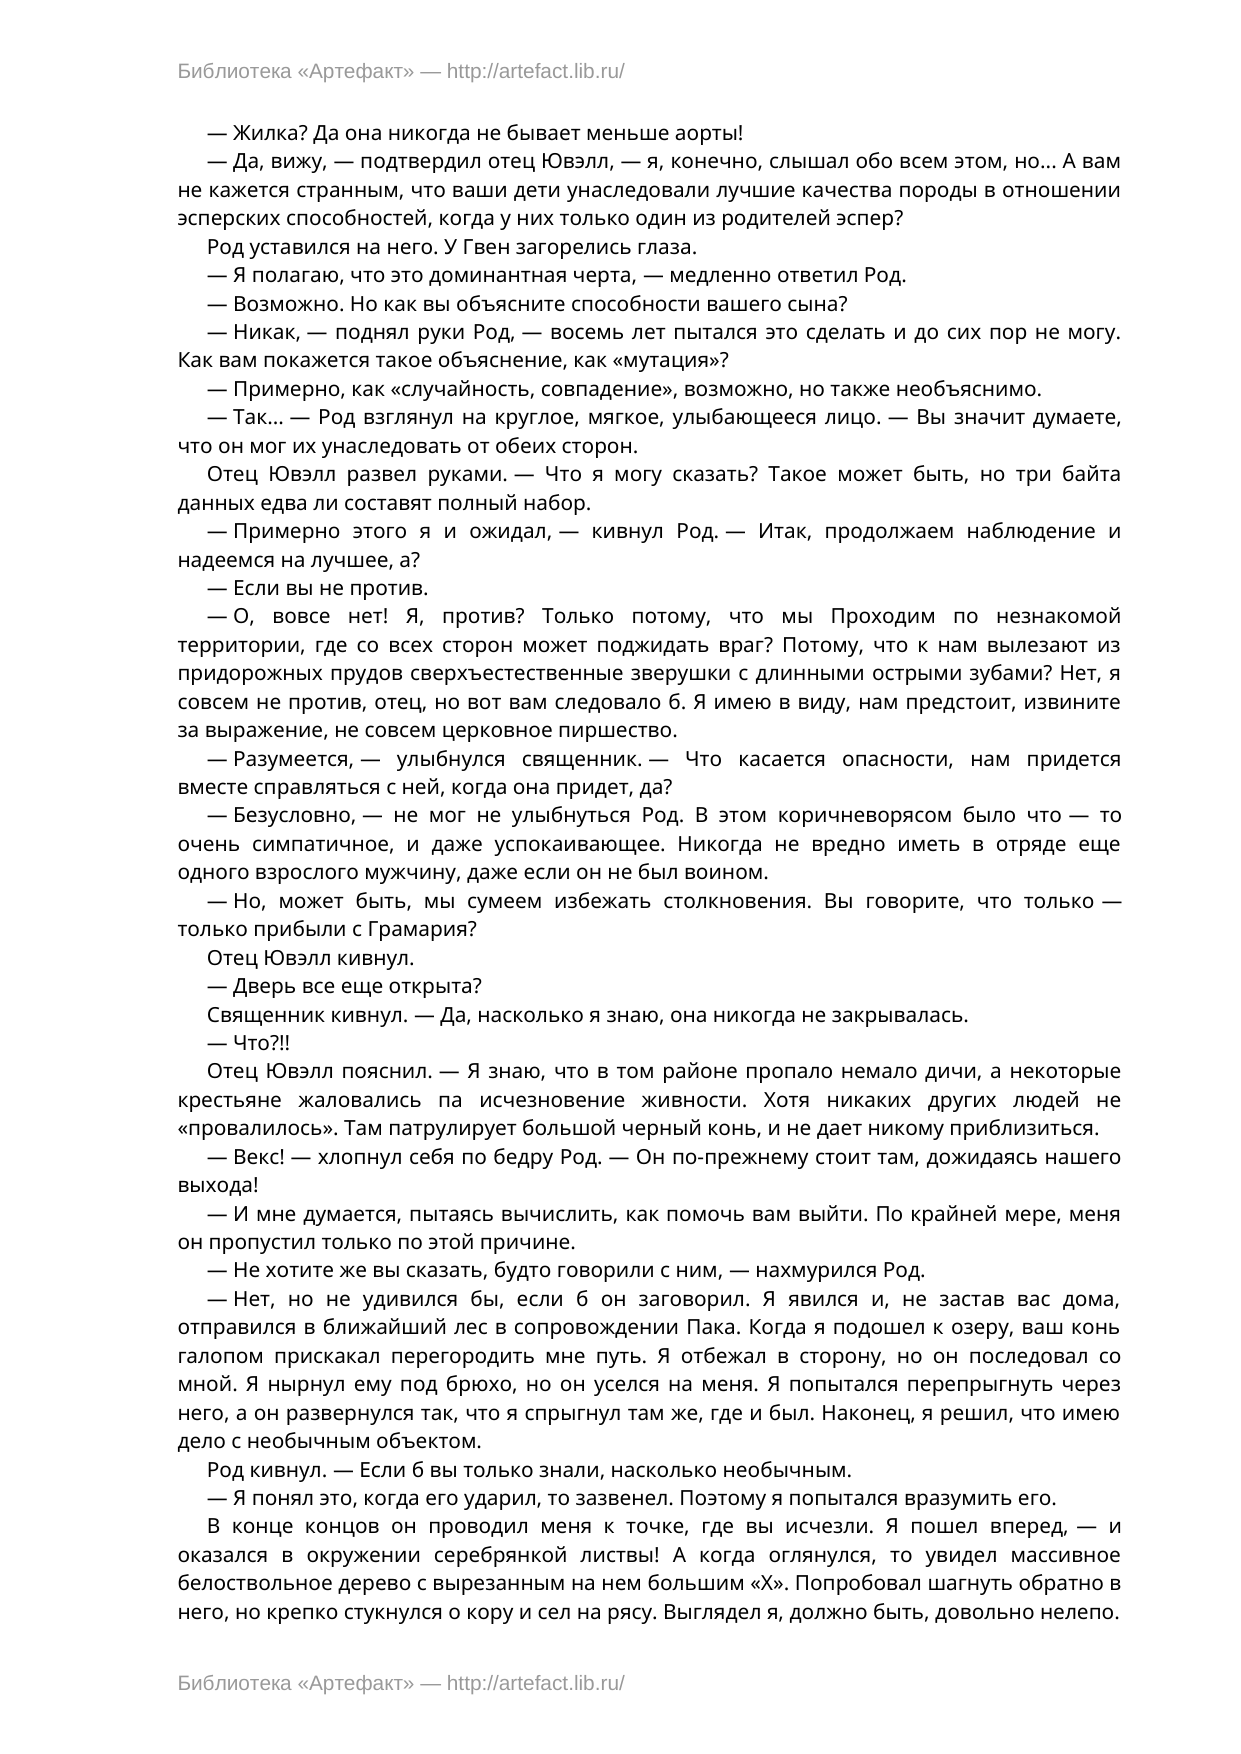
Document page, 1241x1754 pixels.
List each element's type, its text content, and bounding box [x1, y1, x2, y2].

text — Дверь все еще открыта? [177, 971, 1122, 1000]
text — Я понял это, когда его ударил, то зазвенел. Поэтому я попытался вразумить его. [177, 1483, 1122, 1512]
text — Примерно, как «случайность, совпадение», возможно, но также необъяснимо. [177, 374, 1122, 402]
text — Жилка? Да она никогда не бывает меньше аорты! [177, 118, 1122, 147]
text — Не хотите же вы сказать, будто говорили с ним, — нахмурился Род. [177, 1256, 1122, 1284]
text — Безусловно, — не мог не улыбнуться Род. В этом коричневорясом было что — то очень симпатичное, и даже успокаивающее. Никогда не вредно иметь в отряде еще одного взрослого мужчину, даже если он не был воином. [177, 801, 1122, 886]
text — Что?!! [177, 1028, 1122, 1057]
text — Нет, но не удивился бы, если б он заговорил. Я явился и, не застав вас дома, отправился в ближайший лес в сопровождении Пака. Когда я подошел к озеру, ваш конь галопом прискакал перегородить мне путь. Я отбежал в сторону, но он последовал со мной. Я нырнул ему под брюхо, но он уселся на меня. Я попытался перепрыгнуть через него, а он развернулся так, что я спрыгнул там же, где и был. Наконец, я решил, что имею дело с необычным объектом. [177, 1284, 1122, 1455]
text — Возможно. Но как вы объясните способности вашего сына? [177, 289, 1122, 317]
text — Так... — Род взглянул на круглое, мягкое, улыбающееся лицо. — Вы значит думаете, что он мог их унаследовать от обеих сторон. [177, 402, 1122, 459]
text В конце концов он проводил меня к точке, где вы исчезли. Я пошел вперед, — и оказался в окружении серебрянкой листвы! А когда оглянулся, то увидел массивное белоствольное дерево с вырезанным на нем большим «X». Попробовал шагнуть обратно в него, но крепко стукнулся о кору и сел на рясу. Выглядел я, должно быть, довольно нелепо. [177, 1512, 1122, 1625]
text Род кивнул. — Если б вы только знали, насколько необычным. [177, 1455, 1122, 1483]
text — Если вы не против. [177, 573, 1122, 602]
text Отец Ювэлл развел руками. — Что я могу сказать? Такое может быть, но три байта данных едва ли составят полный набор. [177, 459, 1122, 516]
text — О, вовсе нет! Я, против? Только потому, что мы Проходим по незнакомой территории, где со всех сторон может поджидать враг? Потому, что к нам вылезают из придорожных прудов сверхъестественные зверушки с длинными острыми зубами? Нет, я совсем не против, отец, но вот вам следовало б. Я имею в виду, нам предстоит, извините за выражение, не совсем церковное пиршество. [177, 602, 1122, 744]
text — Разумеется, — улыбнулся священник. — Что касается опасности, нам придется вместе справляться с ней, когда она придет, да? [177, 744, 1122, 801]
text — Но, может быть, мы сумеем избежать столкновения. Вы говорите, что только — только прибыли с Грамария? [177, 886, 1122, 943]
text Род уставился на него. У Гвен загорелись глаза. [177, 232, 1122, 260]
text Отец Ювэлл кивнул. [177, 943, 1122, 971]
text Священник кивнул. — Да, насколько я знаю, она никогда не закрывалась. [177, 1000, 1122, 1028]
text — Примерно этого я и ожидал, — кивнул Род. — Итак, продолжаем наблюдение и надеемся на лучшее, а? [177, 516, 1122, 573]
text — Векс! — хлопнул себя по бедру Род. — Он по-прежнему стоит там, дожидаясь нашего выхода! [177, 1142, 1122, 1199]
text — Никак, — поднял руки Род, — восемь лет пытался это сделать и до сих пор не могу. Как вам покажется такое объяснение, как «мутация»? [177, 317, 1122, 374]
text — И мне думается, пытаясь вычислить, как помочь вам выйти. По крайней мере, меня он пропустил только по этой причине. [177, 1199, 1122, 1256]
text — Я полагаю, что это доминантная черта, — медленно ответил Род. [177, 260, 1122, 289]
text — Да, вижу, — подтвердил отец Ювэлл, — я, конечно, слышал обо всем этом, но... А вам не кажется странным, что ваши дети унаследовали лучшие качества породы в отношении эсперских способностей, когда у них только один из родителей эспер? [177, 147, 1122, 232]
text Отец Ювэлл пояснил. — Я знаю, что в том районе пропало немало дичи, а некоторые крестьяне жаловались па исчезновение живности. Хотя никаких других людей не «провалилось». Там патрулирует большой черный конь, и не дает никому приблизиться. [177, 1057, 1122, 1142]
